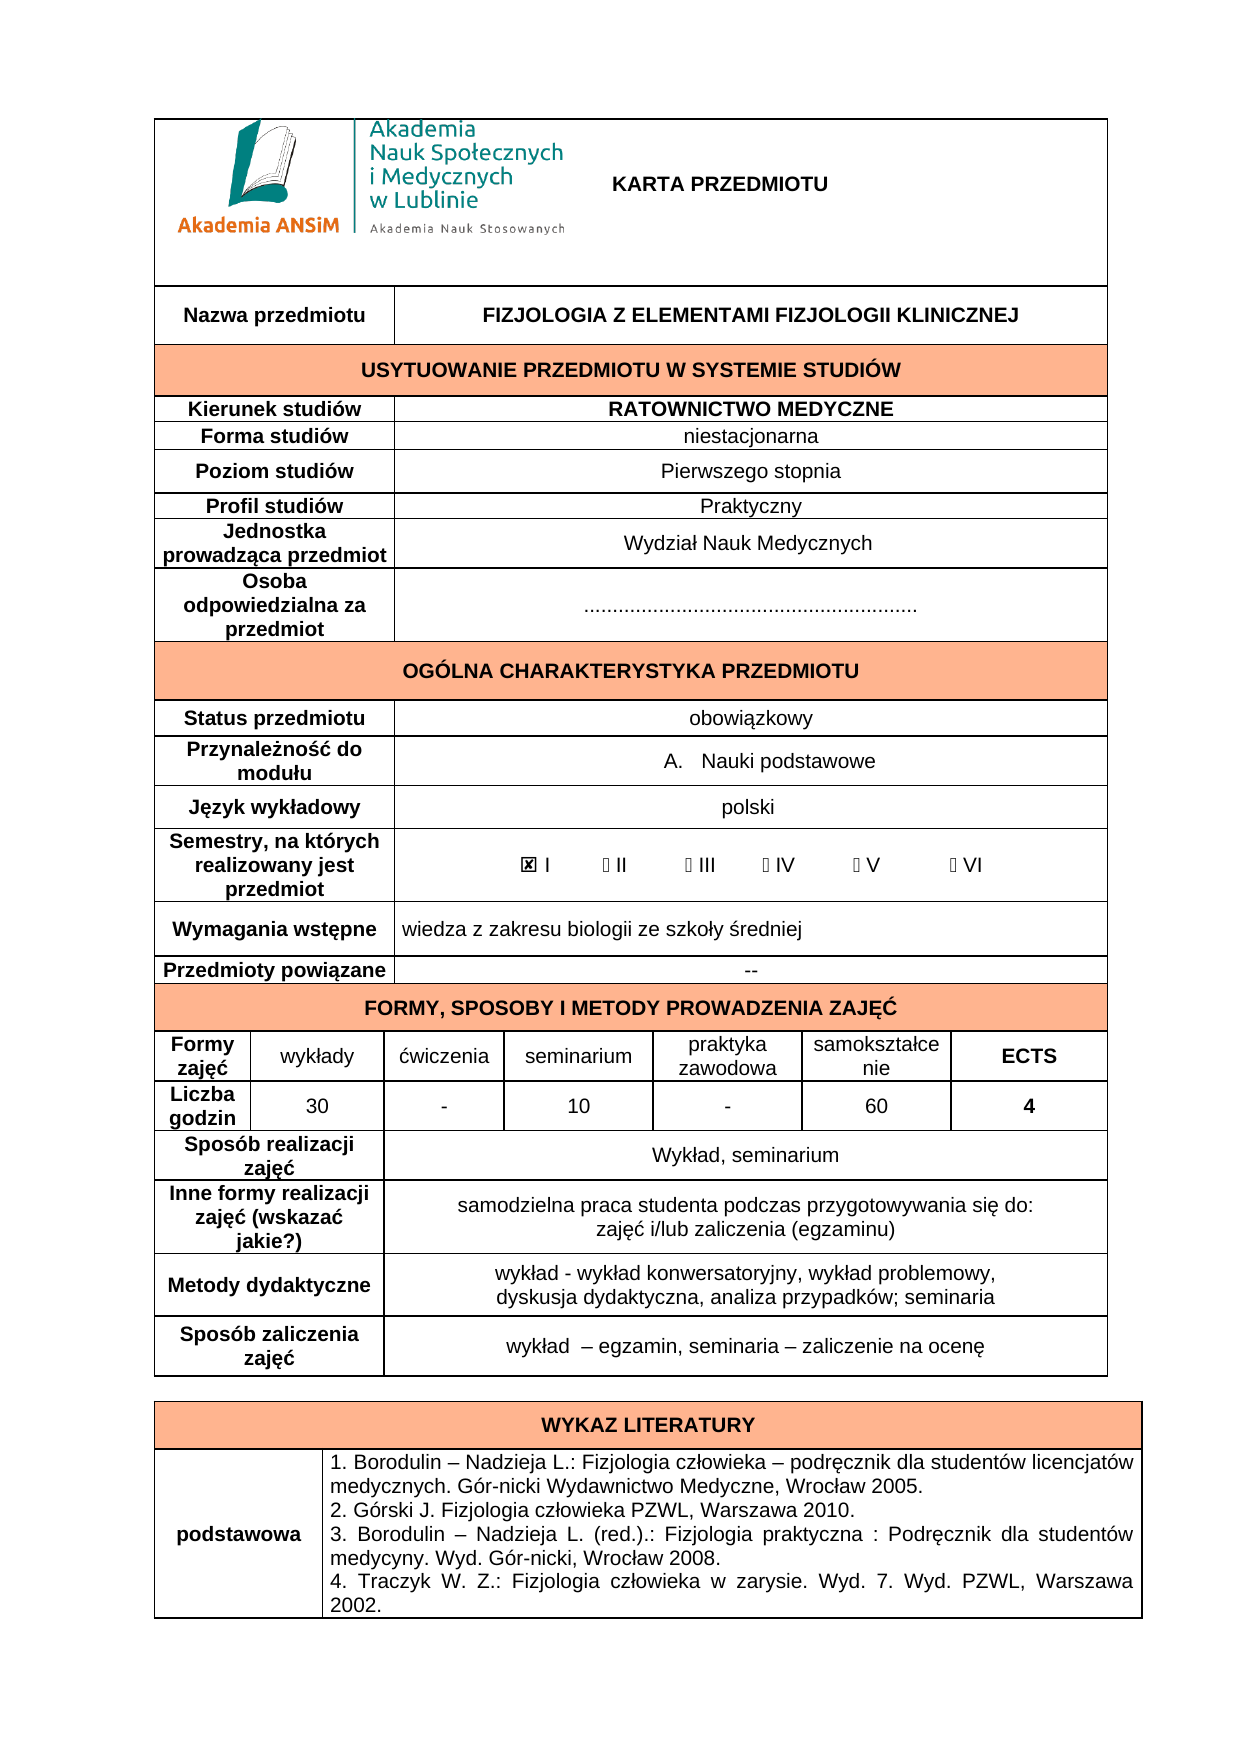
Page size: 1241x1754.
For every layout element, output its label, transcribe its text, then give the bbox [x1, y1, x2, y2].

table_cell Poziom studiów [155, 450, 394, 492]
table_cell USYTUOWANIE PRZEDMIOTU W SYSTEMIE STUDIÓW [155, 345, 1107, 395]
table_cell Nauki podstawowe [395, 737, 1107, 784]
table_cell wykład - wykład konwersatoryjny, wykład problemowy, dyskusja dydaktyczna, analiza przypadków; seminaria [385, 1254, 1107, 1315]
table_cell Status przedmiotu [155, 701, 394, 735]
table_cell Kierunek studiów [155, 397, 394, 421]
table_header WYKAZ LITERATURY [155, 1402, 1141, 1448]
table_cell Przedmioty powiązane [155, 957, 394, 983]
table_cell seminarium [505, 1032, 652, 1080]
table_cell Jednostka prowadząca przedmiot [155, 519, 394, 567]
table_cell Język wykładowy [155, 786, 394, 827]
table_cell OGÓLNA CHARAKTERYSTYKA PRZEDMIOTU [155, 642, 1107, 699]
table_cell Liczba godzin [155, 1082, 250, 1130]
table_header KARTA PRZEDMIOTU [155, 120, 1107, 285]
table_cell 1. Borodulin – Nadzieja L.: Fizjologia człowieka – podręcznik dla studentów licencjatów medycznych. Gór-nicki Wydawnictwo Medyczne, Wrocław 2005. 2. Górski J. Fizjologia człowieka PZWL, Warszawa 2010. 3. Borodulin – Nadzieja L. (red.).: Fizjologia praktyczna : Podręcznik dla studentów medycyny. Wyd. Gór-nicki, Wrocław 2008. 4. Traczyk W. Z.: Fizjologia człowieka w zarysie. Wyd. 7. Wyd. PZWL, Warszawa 2002. [323, 1450, 1141, 1617]
table_cell Praktyczny [395, 494, 1107, 518]
table_cell Wydział Nauk Medycznych [395, 519, 1107, 567]
table_cell 10 [505, 1082, 652, 1130]
table_cell - [385, 1082, 503, 1130]
table_cell praktyka zawodowa [654, 1032, 801, 1080]
table_cell Osoba odpowiedzialna za przedmiot [155, 569, 394, 641]
table_cell 4 [952, 1082, 1107, 1130]
table_cell Przynależność do modułu [155, 737, 394, 784]
table_cell Semestry, na których realizowany jest przedmiot [155, 829, 394, 901]
table_cell ECTS [952, 1032, 1107, 1080]
table_cell Nazwa przedmiotu [155, 287, 394, 343]
table_cell RATOWNICTWO MEDYCZNE [395, 397, 1107, 421]
table_cell Inne formy realizacji zajęć (wskazać jakie?) [155, 1181, 383, 1253]
table_cell -- [395, 957, 1107, 983]
table_cell samodzielna praca studenta podczas przygotowywania się do: zajęć i/lub zaliczenia (egzaminu) [385, 1181, 1107, 1253]
table_cell .......................................................... [395, 569, 1107, 641]
table_cell podstawowa [155, 1450, 322, 1617]
table_cell Metody dydaktyczne [155, 1254, 383, 1315]
table_cell I II III IV V VI [395, 829, 1107, 901]
table_cell polski [395, 786, 1107, 827]
table_cell wiedza z zakresu biologii ze szkoły średniej [395, 902, 1107, 955]
table_cell ćwiczenia [385, 1032, 503, 1080]
table_cell Forma studiów [155, 422, 394, 449]
table_cell wykład – egzamin, seminaria – zaliczenie na ocenę [385, 1317, 1107, 1375]
table_cell wykłady [251, 1032, 383, 1080]
table_cell - [654, 1082, 801, 1130]
table_cell samokształcenie [803, 1032, 950, 1080]
table_cell Profil studiów [155, 494, 394, 518]
table_cell 30 [251, 1082, 383, 1130]
table_cell Wykład, seminarium [385, 1131, 1107, 1179]
table_cell Pierwszego stopnia [395, 450, 1107, 492]
table_cell niestacjonarna [395, 422, 1107, 449]
table_cell obowiązkowy [395, 701, 1107, 735]
table_cell Wymagania wstępne [155, 902, 394, 955]
table_cell 60 [803, 1082, 950, 1130]
table_cell FIZJOLOGIA Z ELEMENTAMI FIZJOLOGII KLINICZNEJ [395, 287, 1107, 343]
table_cell Formy zajęć [155, 1032, 250, 1080]
table_cell Sposób zaliczenia zajęć [155, 1317, 383, 1375]
picture [177, 118, 564, 235]
table_cell FORMY, SPOSOBY I METODY PROWADZENIA ZAJĘĆ [155, 984, 1107, 1030]
table_cell Sposób realizacji zajęć [155, 1131, 383, 1179]
